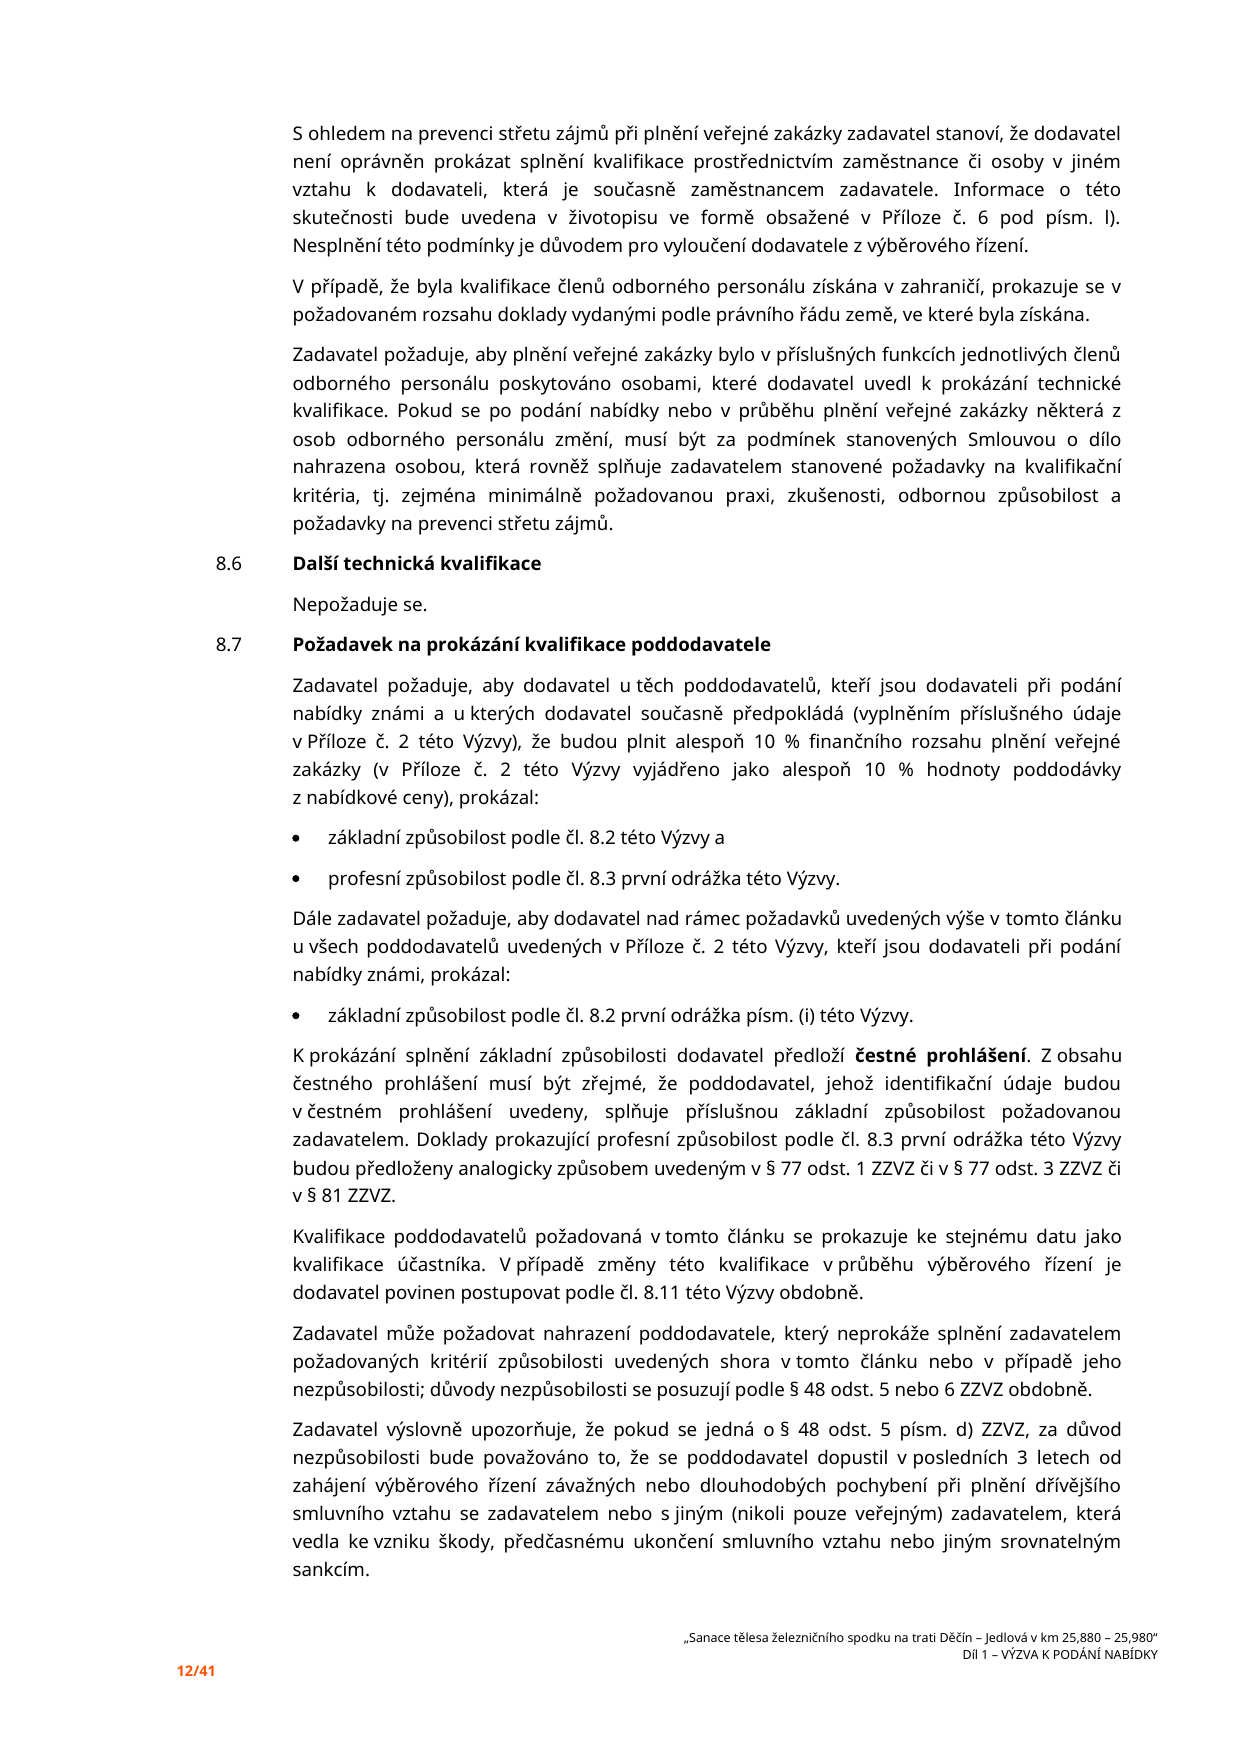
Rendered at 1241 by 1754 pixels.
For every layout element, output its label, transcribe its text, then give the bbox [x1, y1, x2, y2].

text K prokázání splnění základní způsobilosti dodavatel předloží čestné prohlášení. Z obsahu čestného prohlášení musí být zřejmé, že poddodavatel, jehož identifikační údaje budou v čestném prohlášení uvedeny, splňuje příslušnou základní způsobilost požadovanou zadavatelem. Doklady prokazující profesní způsobilost podle čl. 8.3 první odrážka této Výzvy budou předloženy analogicky způsobem uvedeným v § 77 odst. 1 ZZVZ či v § 77 odst. 3 ZZVZ či v § 81 ZZVZ. [292, 1043, 1122, 1208]
text S ohledem na prevenci střetu zájmů při plnění veřejné zakázky zadavatel stanoví, že dodavatel není oprávněn prokázat splnění kvalifikace prostřednictvím zaměstnance či osoby v jiném vztahu k dodavateli, která je současně zaměstnancem zadavatele. Informace o této skutečnosti bude uvedena v životopisu ve formě obsažené v Příloze č. 6 pod písm. l). Nesplnění této podmínky je důvodem pro vyloučení dodavatele z výběrového řízení. [292, 121, 1122, 258]
text Kvalifikace poddodavatelů požadovaná v tomto článku se prokazuje ke stejnému datu jako kvalifikace účastníka. V případě změny této kvalifikace v průběhu výběrového řízení je dodavatel povinen postupovat podle čl. 8.11 této Výzvy obdobně. [292, 1223, 1122, 1305]
text základní způsobilost podle čl. 8.2 této Výzvy a [292, 824, 1122, 850]
text Další technická kvalifikace [216, 550, 1122, 576]
text základní způsobilost podle čl. 8.2 první odrážka písm. (i) této Výzvy. [292, 1002, 1122, 1028]
text V případě, že byla kvalifikace členů odborného personálu získána v zahraničí, prokazuje se v požadovaném rozsahu doklady vydanými podle právního řádu země, ve které byla získána. [292, 273, 1122, 327]
text Zadavatel požaduje, aby plnění veřejné zakázky bylo v příslušných funkcích jednotlivých členů odborného personálu poskytováno osobami, které dodavatel uvedl k prokázání technické kvalifikace. Pokud se po podání nabídky nebo v průběhu plnění veřejné zakázky některá z osob odborného personálu změní, musí být za podmínek stanovených Smlouvou o dílo nahrazena osobou, která rovněž splňuje zadavatelem stanovené požadavky na kvalifikační kritéria, tj. zejména minimálně požadovanou praxi, zkušenosti, odbornou způsobilost a požadavky na prevenci střetu zájmů. [292, 342, 1122, 535]
text Zadavatel výslovně upozorňuje, že pokud se jedná o § 48 odst. 5 písm. d) ZZVZ, za důvod nezpůsobilosti bude považováno to, že se poddodavatel dopustil v posledních 3 letech od zahájení výběrového řízení závažných nebo dlouhodobých pochybení při plnění dřívějšího smluvního vztahu se zadavatelem nebo s jiným (nikoli pouze veřejným) zadavatelem, která vedla ke vzniku škody, předčasnému ukončení smluvního vztahu nebo jiným srovnatelným sankcím. [292, 1416, 1122, 1582]
text Požadavek na prokázání kvalifikace poddodavatele [216, 631, 1122, 657]
text profesní způsobilost podle čl. 8.3 první odrážka této Výzvy. [292, 865, 1122, 891]
text Zadavatel může požadovat nahrazení poddodavatele, který neprokáže splnění zadavatelem požadovaných kritérií způsobilosti uvedených shora v tomto článku nebo v případě jeho nezpůsobilosti; důvody nezpůsobilosti se posuzují podle § 48 odst. 5 nebo 6 ZZVZ obdobně. [292, 1320, 1122, 1401]
text Dále zadavatel požaduje, aby dodavatel nad rámec požadavků uvedených výše v tomto článku u všech poddodavatelů uvedených v Příloze č. 2 této Výzvy, kteří jsou dodavateli při podání nabídky známi, prokázal: [292, 906, 1122, 987]
text Nepožaduje se. [292, 591, 1122, 616]
text Zadavatel požaduje, aby dodavatel u těch poddodavatelů, kteří jsou dodavateli při podání nabídky známi a u kterých dodavatel současně předpokládá (vyplněním příslušného údaje v Příloze č. 2 této Výzvy), že budou plnit alespoň 10 % finančního rozsahu plnění veřejné zakázky (v Příloze č. 2 této Výzvy vyjádřeno jako alespoň 10 % hodnoty poddodávky z nabídkové ceny), prokázal: [292, 672, 1122, 809]
